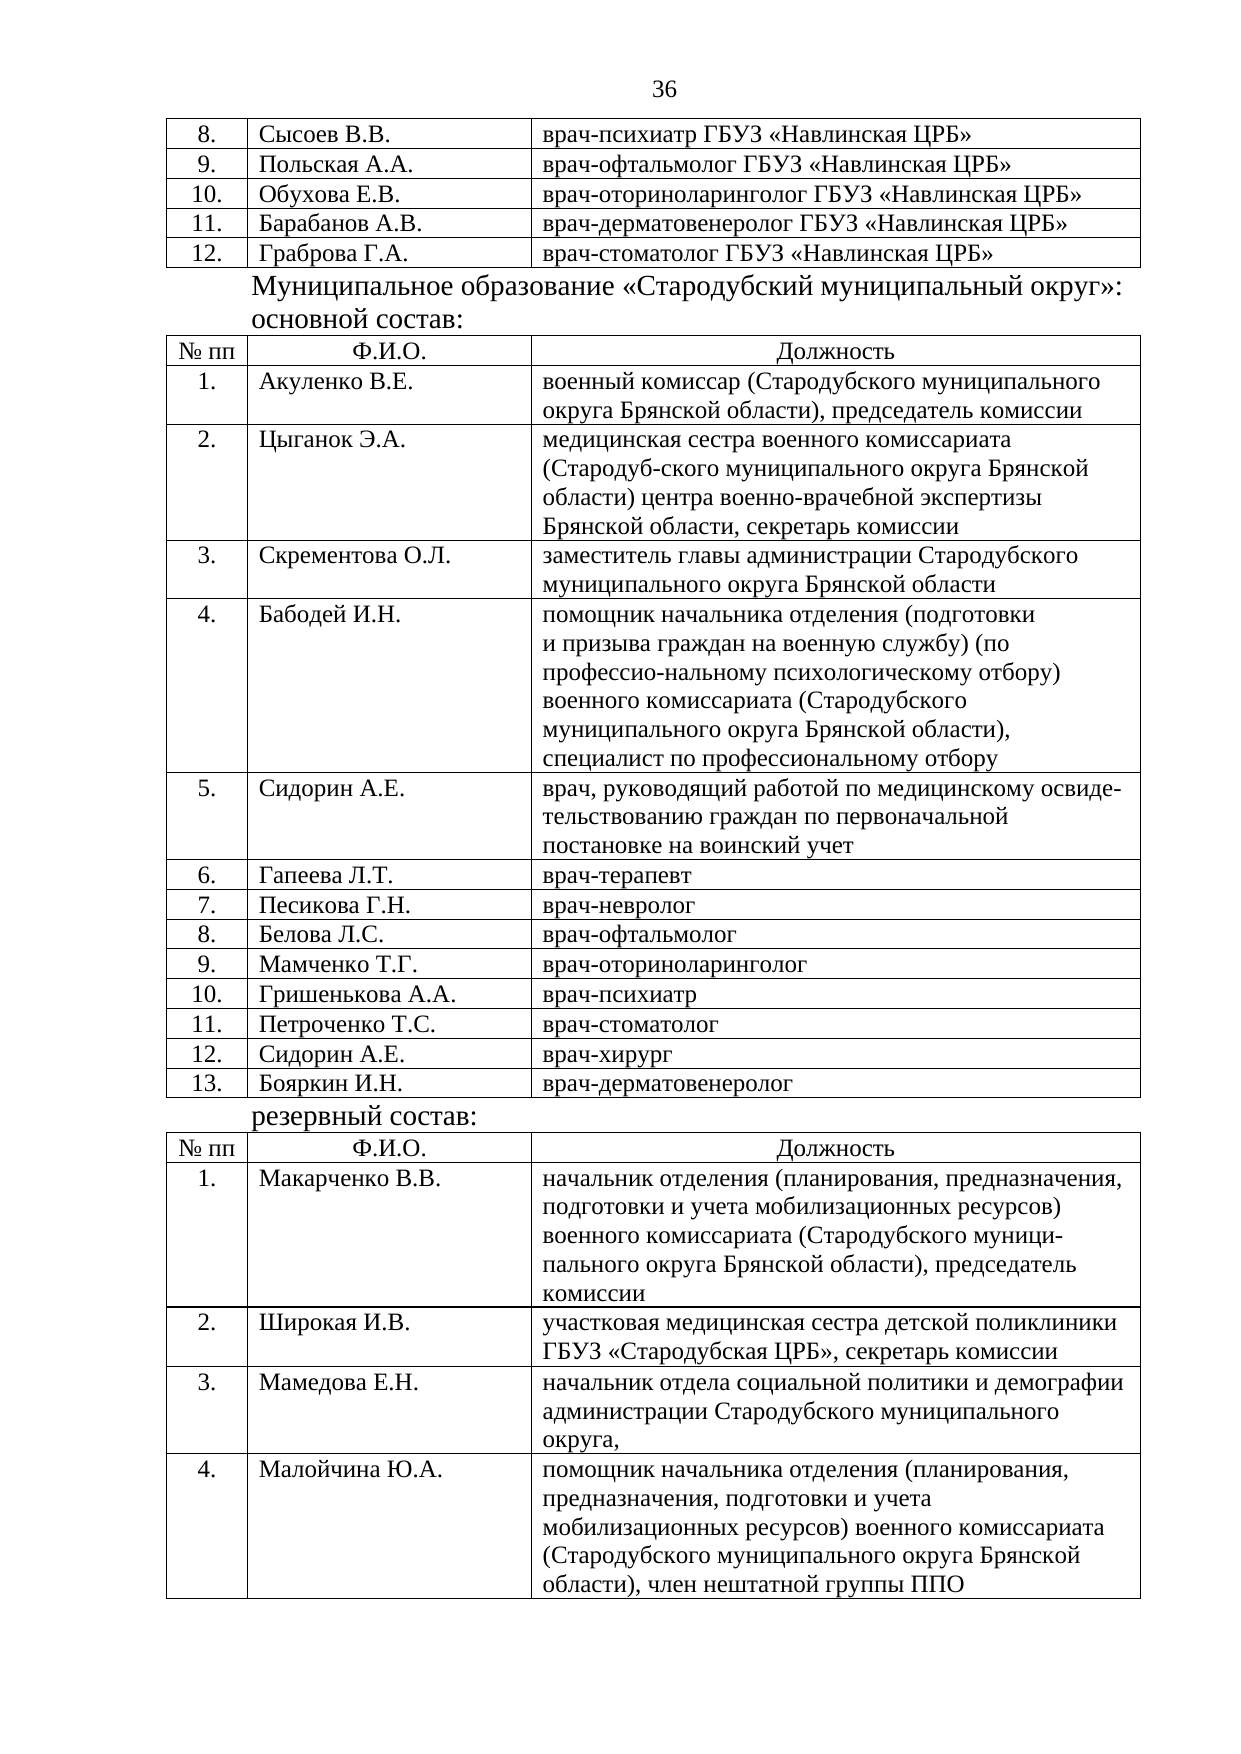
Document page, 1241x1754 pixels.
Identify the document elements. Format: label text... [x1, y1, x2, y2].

text резервный состав: [177, 1098, 1152, 1132]
table_cell Гришенькова А.А. [248, 979, 531, 1008]
table_cell врач-офтальмолог [532, 920, 1140, 948]
table_cell помощник начальника отделения (планирования, предназначения, подготовки и учета мобилизационных ресурсов) военного комиссариата (Стародубского муниципального округа Брянской области), член нештатной группы ППО [532, 1454, 1140, 1598]
table_cell 5. [167, 773, 247, 859]
table_cell врач-психиатр ГБУЗ «Навлинская ЦРБ» [532, 119, 1140, 148]
table_header Должность [532, 1133, 1140, 1162]
table_cell Малойчина Ю.А. [248, 1454, 531, 1598]
table_cell врач, руководящий работой по медицинскому освиде-тельствованию граждан по первоначальной постановке на воинский учет [532, 773, 1140, 859]
table_cell 7. [167, 890, 247, 918]
table_cell 11. [167, 209, 247, 237]
table_cell 10. [167, 979, 247, 1008]
table_cell 1. [167, 366, 247, 423]
text Муниципальное образование «Стародубский муниципальный округ»: [177, 268, 1152, 302]
table_cell врач-дерматовенеролог [532, 1069, 1140, 1097]
table_cell врач-оториноларинголог ГБУЗ «Навлинская ЦРБ» [532, 179, 1140, 207]
table_cell 3. [167, 541, 247, 598]
table_cell 3. [167, 1367, 247, 1453]
table_cell 2. [167, 425, 247, 539]
table_cell Песикова Г.Н. [248, 890, 531, 918]
table_cell Акуленко В.Е. [248, 366, 531, 423]
table_cell Сидорин А.Е. [248, 1039, 531, 1067]
table_cell Мамченко Т.Г. [248, 949, 531, 978]
table_cell 4. [167, 599, 247, 772]
table_cell врач-психиатр [532, 979, 1140, 1008]
table_cell Сысоев В.В. [248, 119, 531, 148]
table_cell заместитель главы администрации Стародубского муниципального округа Брянской области [532, 541, 1140, 598]
table_cell начальник отделения (планирования, предназначения, подготовки и учета мобилизационных ресурсов) военного комиссариата (Стародубского муници-пального округа Брянской области), председатель комиссии [532, 1163, 1140, 1306]
table_cell 9. [167, 149, 247, 178]
table_cell Мамедова Е.Н. [248, 1367, 531, 1453]
table_cell 11. [167, 1009, 247, 1038]
table_header Ф.И.О. [248, 336, 531, 365]
table_cell врач-офтальмолог ГБУЗ «Навлинская ЦРБ» [532, 149, 1140, 178]
table_cell Цыганок Э.А. [248, 425, 531, 539]
table_cell участковая медицинская сестра детской поликлиники ГБУЗ «Стародубская ЦРБ», секретарь комиссии [532, 1308, 1140, 1366]
table_header Должность [532, 336, 1140, 365]
table_cell Широкая И.В. [248, 1308, 531, 1366]
table_cell Барабанов А.В. [248, 209, 531, 237]
table_cell 8. [167, 119, 247, 148]
table_cell Скрементова О.Л. [248, 541, 531, 598]
table_cell врач-терапевт [532, 860, 1140, 889]
table_cell 12. [167, 1039, 247, 1067]
table_cell 4. [167, 1454, 247, 1598]
table_cell помощник начальника отделения (подготовки и призыва граждан на военную службу) (по профессио-нальному психологическому отбору) военного комиссариата (Стародубского муниципального округа Брянской области), специалист по профессиональному отбору [532, 599, 1140, 772]
table_cell Бояркин И.Н. [248, 1069, 531, 1097]
table_cell 12. [167, 238, 247, 267]
table_header № пп [167, 1133, 247, 1162]
table_cell врач-невролог [532, 890, 1140, 918]
table_cell врач-дерматовенеролог ГБУЗ «Навлинская ЦРБ» [532, 209, 1140, 237]
table_cell врач-стоматолог ГБУЗ «Навлинская ЦРБ» [532, 238, 1140, 267]
table_cell 9. [167, 949, 247, 978]
table_cell Петроченко Т.С. [248, 1009, 531, 1038]
table_cell 10. [167, 179, 247, 207]
table_cell 2. [167, 1308, 247, 1366]
table_cell врач-стоматолог [532, 1009, 1140, 1038]
table_cell Граброва Г.А. [248, 238, 531, 267]
table_header № пп [167, 336, 247, 365]
table_cell Белова Л.С. [248, 920, 531, 948]
table_cell 13. [167, 1069, 247, 1097]
table_cell врач-оториноларинголог [532, 949, 1140, 978]
text основной состав: [177, 302, 1152, 335]
table_cell 1. [167, 1163, 247, 1306]
table_cell врач-хирург [532, 1039, 1140, 1067]
table_cell Сидорин А.Е. [248, 773, 531, 859]
table_cell начальник отдела социальной политики и демографии администрации Стародубского муниципального округа, [532, 1367, 1140, 1453]
table_cell Бабодей И.Н. [248, 599, 531, 772]
table_cell 8. [167, 920, 247, 948]
table_cell 6. [167, 860, 247, 889]
table_cell Польская А.А. [248, 149, 531, 178]
table_cell Макарченко В.В. [248, 1163, 531, 1306]
table_header Ф.И.О. [248, 1133, 531, 1162]
table_cell Гапеева Л.Т. [248, 860, 531, 889]
table_cell Обухова Е.В. [248, 179, 531, 207]
table_cell медицинская сестра военного комиссариата (Стародуб-ского муниципального округа Брянской области) центра военно-врачебной экспертизы Брянской области, секретарь комиссии [532, 425, 1140, 539]
table_cell военный комиссар (Стародубского муниципального округа Брянской области), председатель комиссии [532, 366, 1140, 423]
